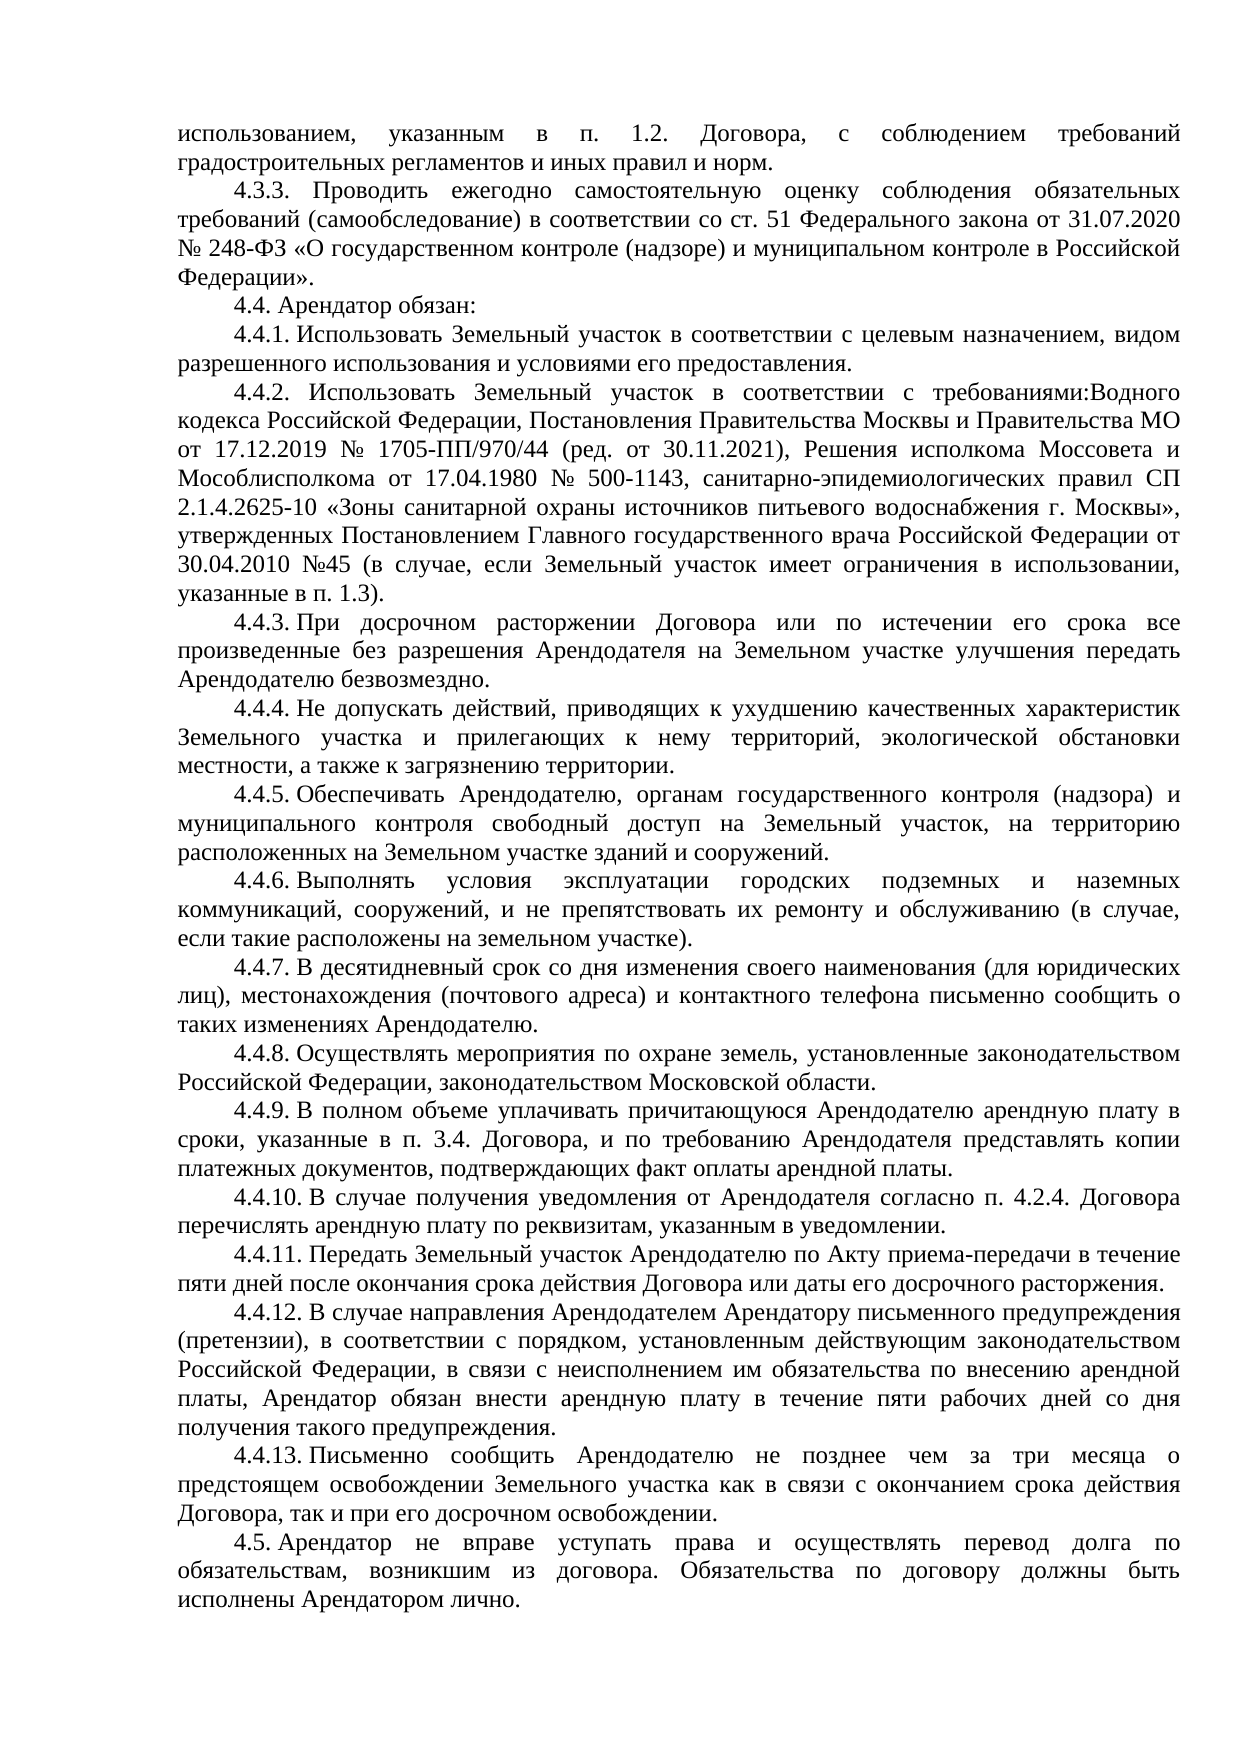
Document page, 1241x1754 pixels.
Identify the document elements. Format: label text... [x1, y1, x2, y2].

text 4.4.5. Обеспечивать Арендодателю, органам государственного контроля (надзора) и муниципального контроля свободный доступ на Земельный участок, на территорию расположенных на Земельном участке зданий и сооружений. [177, 779, 1181, 866]
text 4.4.6. Выполнять условия эксплуатации городских подземных и наземных коммуникаций, сооружений, и не препятствовать их ремонту и обслуживанию (в случае, если такие расположены на земельном участке). [177, 866, 1181, 952]
text 4.4.1. Использовать Земельный участок в соответствии с целевым назначением, видом разрешенного использования и условиями его предоставления. [177, 319, 1181, 377]
text 4.3.3. Проводить ежегодно самостоятельную оценку соблюдения обязательных требований (самообследование) в соответствии со ст. 51 Федерального закона от 31.07.2020 № 248-ФЗ «О государственном контроле (надзоре) и муниципальном контроле в Российской Федерации». [177, 176, 1181, 291]
text 4.4.8. Осуществлять мероприятия по охране земель, установленные законодательством Российской Федерации, законодательством Московской области. [177, 1038, 1181, 1096]
text 4.4.10. В случае получения уведомления от Арендодателя согласно п. 4.2.4. Договора перечислять арендную плату по реквизитам, указанным в уведомлении. [177, 1182, 1181, 1239]
text 4.4.3. При досрочном расторжении Договора или по истечении его срока все произведенные без разрешения Арендодателя на Земельном участке улучшения передать Арендодателю безвозмездно. [177, 607, 1181, 693]
text 4.4.9. В полном объеме уплачивать причитающуюся Арендодателю арендную плату в сроки, указанные в п. 3.4. Договора, и по требованию Арендодателя представлять копии платежных документов, подтверждающих факт оплаты арендной платы. [177, 1096, 1181, 1182]
text 4.4.2. Использовать Земельный участок в соответствии с требованиями:Водного кодекса Российской Федерации, Постановления Правительства Москвы и Правительства МО от 17.12.2019 № 1705-ПП/970/44 (ред. от 30.11.2021), Решения исполкома Моссовета и Мособлисполкома от 17.04.1980 № 500-1143, санитарно-эпидемиологических правил СП 2.1.4.2625-10 «Зоны санитарной охраны источников питьевого водоснабжения г. Москвы», утвержденных Постановлением Главного государственного врача Российской Федерации от 30.04.2010 №45 (в случае, если Земельный участок имеет ограничения в использовании, указанные в п. 1.3). [177, 377, 1181, 607]
text 4.4.4. Не допускать действий, приводящих к ухудшению качественных характеристик Земельного участка и прилегающих к нему территорий, экологической обстановки местности, а также к загрязнению территории. [177, 693, 1181, 779]
text 4.4.12. В случае направления Арендодателем Арендатору письменного предупреждения (претензии), в соответствии с порядком, установленным действующим законодательством Российской Федерации, в связи с неисполнением им обязательства по внесению арендной платы, Арендатор обязан внести арендную плату в течение пяти рабочих дней со дня получения такого предупреждения. [177, 1297, 1181, 1441]
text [177, 118, 1181, 176]
text 4.4.7. В десятидневный срок со дня изменения своего наименования (для юридических лиц), местонахождения (почтового адреса) и контактного телефона письменно сообщить о таких изменениях Арендодателю. [177, 952, 1181, 1038]
text 4.4.11. Передать Земельный участок Арендодателю по Акту приема-передачи в течение пяти дней после окончания срока действия Договора или даты его досрочного расторжения. [177, 1239, 1181, 1297]
text 4.4.13. Письменно сообщить Арендодателю не позднее чем за три месяца о предстоящем освобождении Земельного участка как в связи с окончанием срока действия Договора, так и при его досрочном освобождении. [177, 1441, 1181, 1527]
text 4.4. Арендатор обязан: [177, 291, 1181, 319]
text 4.5. Арендатор не вправе уступать права и осуществлять перевод долга по обязательствам, возникшим из договора. Обязательства по договору должны быть исполнены Арендатором лично. [177, 1527, 1181, 1613]
